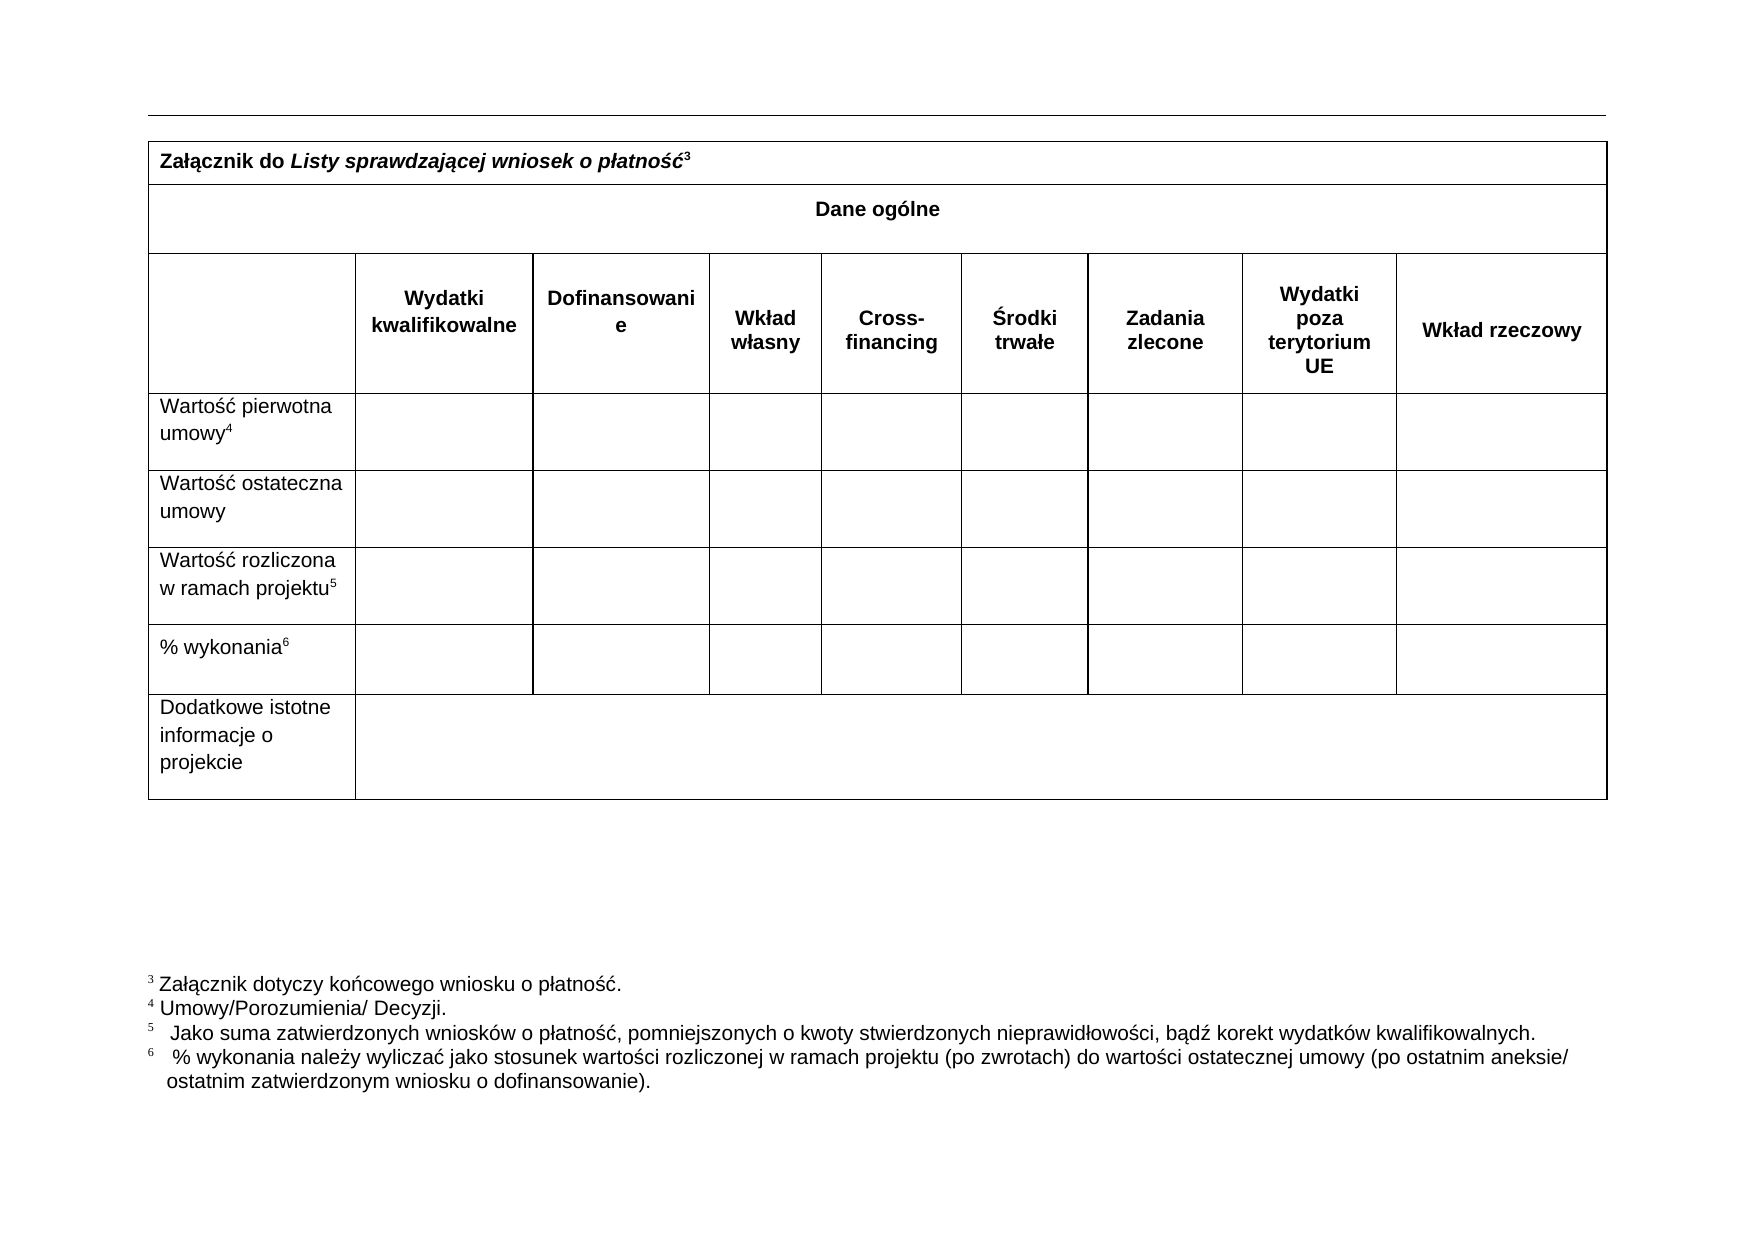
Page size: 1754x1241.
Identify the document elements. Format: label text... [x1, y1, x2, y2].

table_cell Wkład rzeczowy [1397, 254, 1606, 393]
table_cell [710, 394, 821, 470]
table_cell [1089, 548, 1242, 624]
table_cell Wydatki poza terytorium UE [1243, 254, 1396, 393]
table_cell [1089, 625, 1242, 694]
table_cell [1243, 471, 1396, 547]
table_cell [822, 625, 961, 694]
table_cell [962, 471, 1087, 547]
table_cell [356, 695, 1606, 798]
table_cell [534, 394, 709, 470]
table_cell [1397, 471, 1606, 547]
table_cell Cross-financing [822, 254, 961, 393]
table_cell [1243, 394, 1396, 470]
table_cell Dane ogólne [149, 185, 1606, 253]
table_cell [962, 625, 1087, 694]
table_cell [149, 254, 355, 393]
table_cell Wartość pierwotna umowy [149, 394, 355, 470]
table_cell [822, 394, 961, 470]
table_cell [822, 471, 961, 547]
table_cell [710, 471, 821, 547]
table_cell % wykonania [149, 625, 355, 694]
table_cell [534, 471, 709, 547]
table_cell [962, 548, 1087, 624]
table_cell Środki trwałe [962, 254, 1087, 393]
table_cell [534, 548, 709, 624]
table_cell Wartość rozliczona w ramach projektu [149, 548, 355, 624]
table_cell [822, 548, 961, 624]
table_cell [710, 625, 821, 694]
table_cell [1243, 625, 1396, 694]
table_cell Dodatkowe istotne informacje o projekcie [149, 695, 355, 798]
table_cell [356, 548, 532, 624]
table_cell Wkład własny [710, 254, 821, 393]
table_cell [356, 625, 532, 694]
table_cell [962, 394, 1087, 470]
table_header Załącznik do Listy sprawdzającej wniosek o płatność [149, 142, 1606, 183]
table_cell [356, 471, 532, 547]
table_cell [1397, 394, 1606, 470]
table_cell [534, 625, 709, 694]
table_cell [1089, 394, 1242, 470]
table_cell [356, 394, 532, 470]
table_cell Dofinansowanie [534, 254, 709, 393]
table_cell Zadania zlecone [1089, 254, 1242, 393]
table_cell Wartość ostateczna umowy [149, 471, 355, 547]
table_cell [1397, 625, 1606, 694]
table_cell [710, 548, 821, 624]
table_cell [1397, 548, 1606, 624]
table_cell Wydatki kwalifikowalne [356, 254, 532, 393]
table_cell [1089, 471, 1242, 547]
table_cell [1243, 548, 1396, 624]
